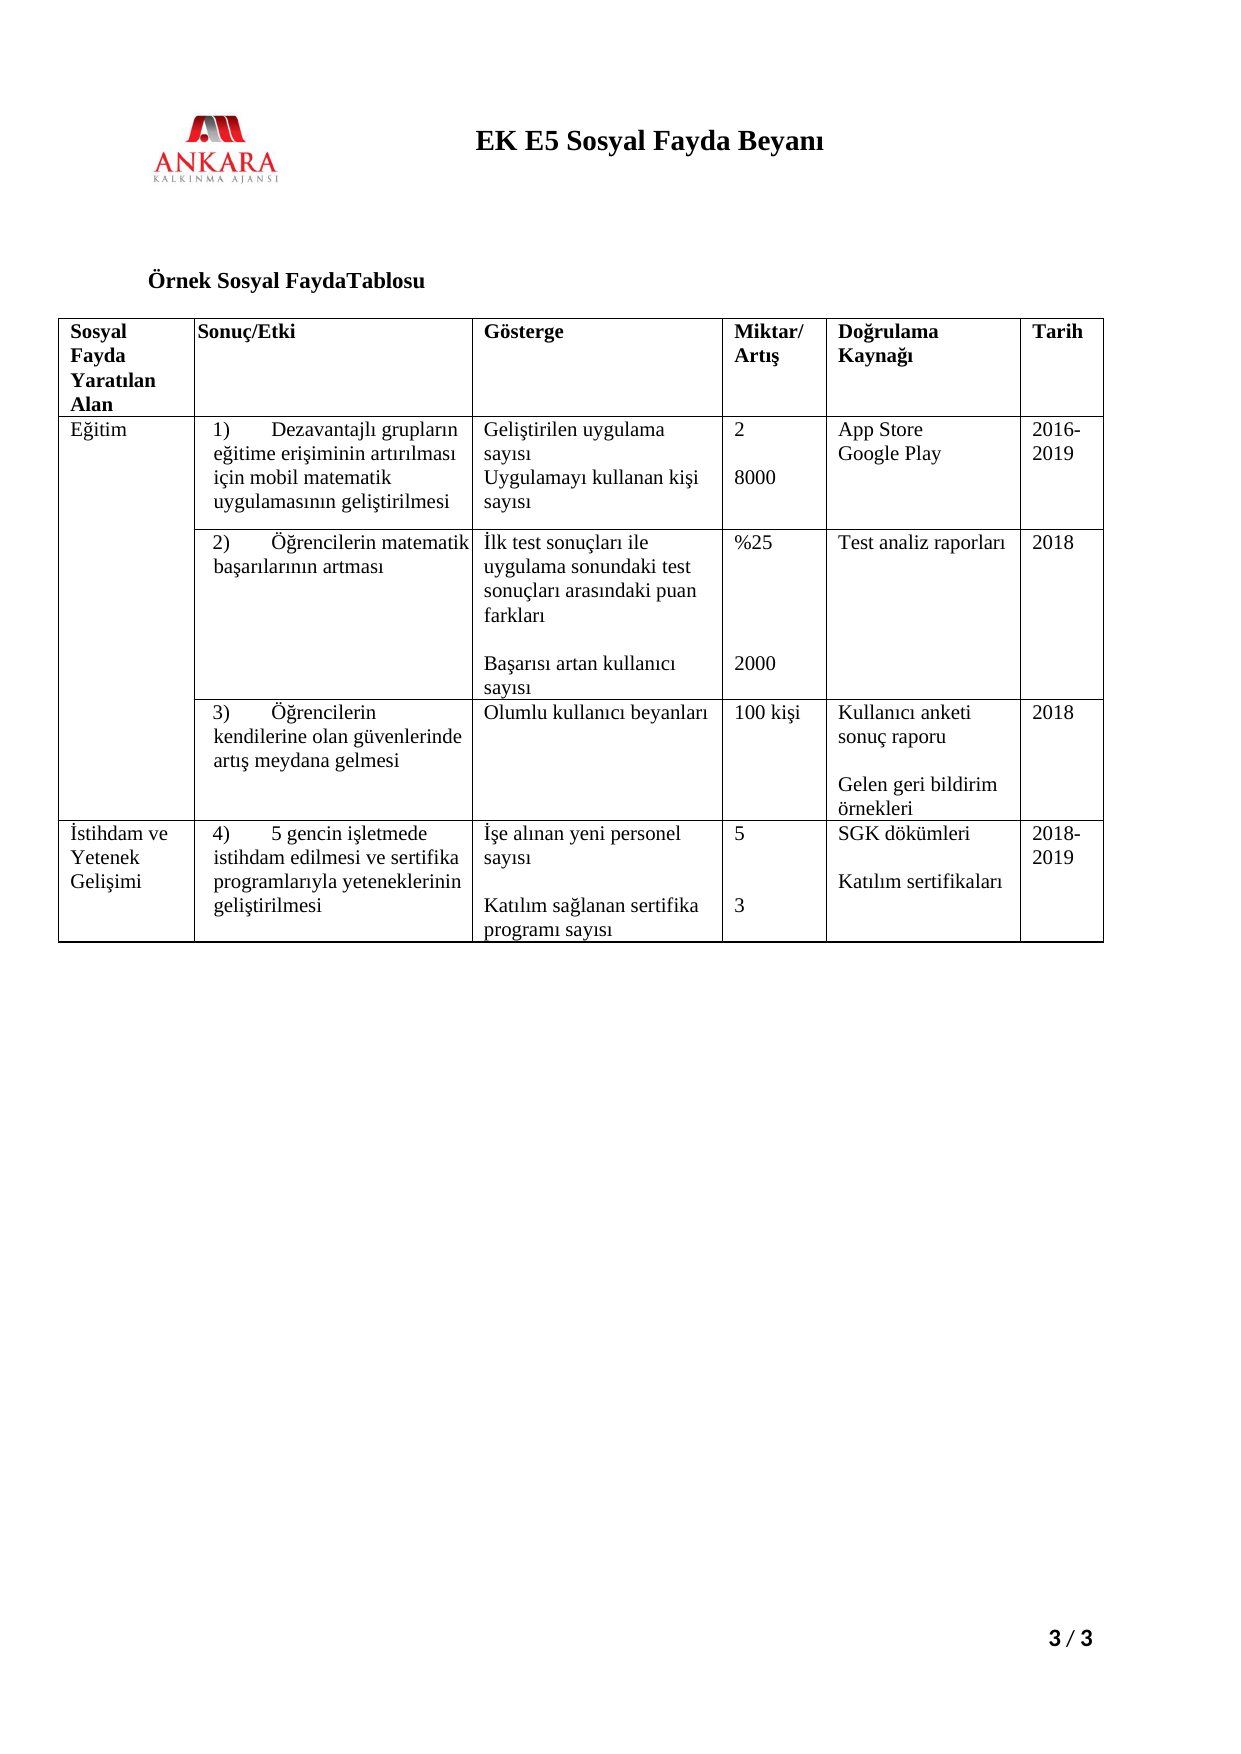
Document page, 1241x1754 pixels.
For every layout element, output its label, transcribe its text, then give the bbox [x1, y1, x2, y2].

table_cell Test analiz raporları [827, 530, 1020, 699]
table_cell 2 8000 [723, 417, 826, 529]
table_cell Dezavantajlı grupların eğitime erişiminin artırılması için mobil matematik uygulamasının geliştirilmesi [195, 417, 472, 529]
table_cell İşe alınan yeni personel sayısı Katılım sağlanan sertifika programı sayısı [473, 821, 722, 941]
table_cell 5 gencin işletmede istihdam edilmesi ve sertifika programlarıyla yeteneklerinin geliştirilmesi [195, 821, 472, 941]
table_cell 2018-2019 [1021, 821, 1103, 941]
table_cell 100 kişi [723, 700, 826, 820]
table_header Sosyal Fayda Yaratılan Alan [59, 319, 194, 416]
table_cell 2018 [1021, 530, 1103, 699]
table_cell %25 2000 [723, 530, 826, 699]
table_cell 2016-2019 [1021, 417, 1103, 529]
table_header Doğrulama Kaynağı [827, 319, 1020, 416]
table_cell 5 3 [723, 821, 826, 941]
table_header Miktar/Artış [723, 319, 826, 416]
table_cell App Store Google Play [827, 417, 1020, 529]
table_cell SGK dökümleri Katılım sertifikaları [827, 821, 1020, 941]
table_cell Olumlu kullanıcı beyanları [473, 700, 722, 820]
text Örnek Sosyal FaydaTablosu [148, 267, 1093, 294]
table_header Tarih [1021, 319, 1103, 416]
table_cell Geliştirilen uygulama sayısı Uygulamayı kullanan kişi sayısı [473, 417, 722, 529]
table_cell Kullanıcı anketi sonuç raporu Gelen geri bildirim örnekleri [827, 700, 1020, 820]
table_cell Eğitim [59, 417, 194, 820]
table_cell İlk test sonuçları ile uygulama sonundaki test sonuçları arasındaki puan farkları Başarısı artan kullanıcı sayısı [473, 530, 722, 699]
table_cell İstihdam ve Yetenek Gelişimi [59, 821, 194, 941]
table_cell 2018 [1021, 700, 1103, 820]
table_cell Öğrencilerin kendilerine olan güvenlerinde artış meydana gelmesi [195, 700, 472, 820]
table_cell Öğrencilerin matematik başarılarının artması [195, 530, 472, 699]
table_header Gösterge [473, 319, 722, 416]
table_header Sonuç/Etki [195, 319, 472, 416]
